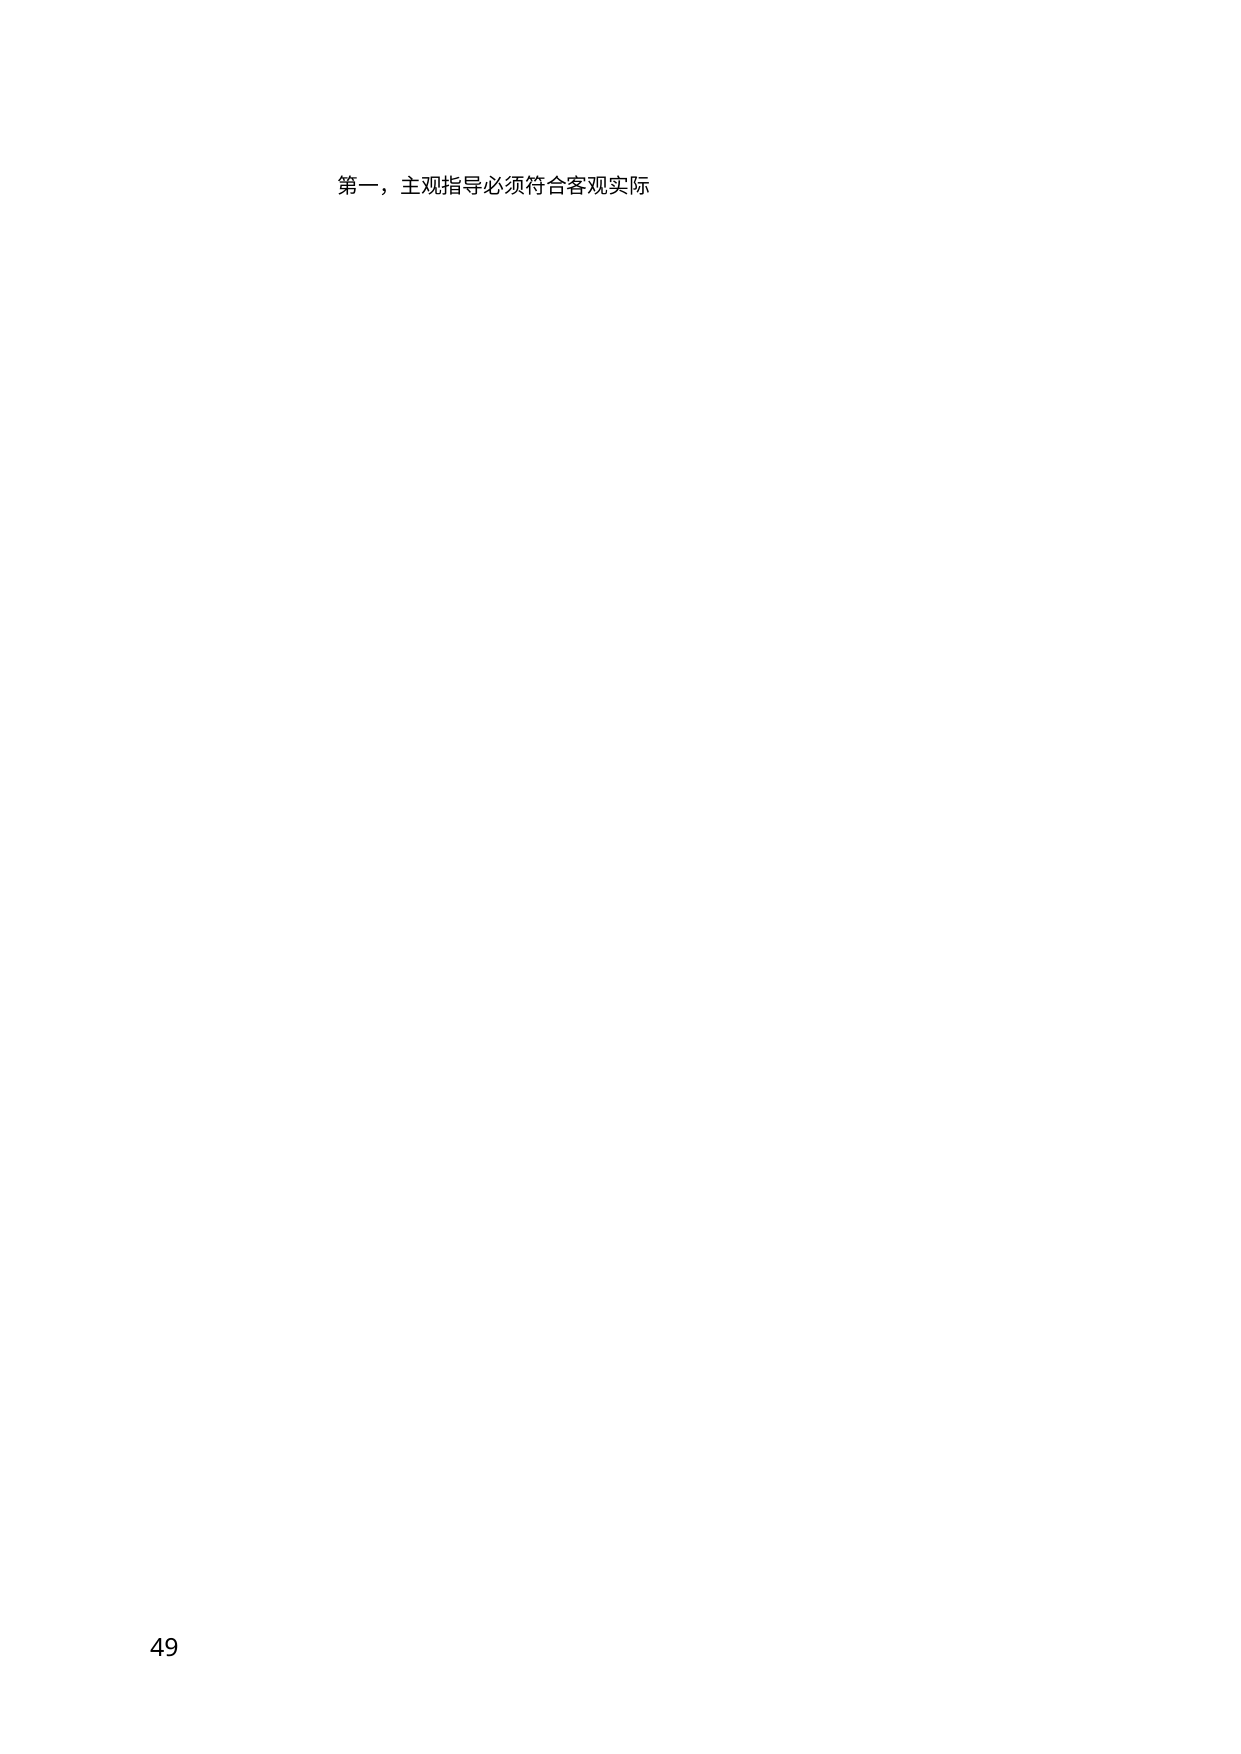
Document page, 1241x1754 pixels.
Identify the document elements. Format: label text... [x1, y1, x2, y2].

text 第一，主观指导必须符合客观实际 [150, 169, 1090, 199]
